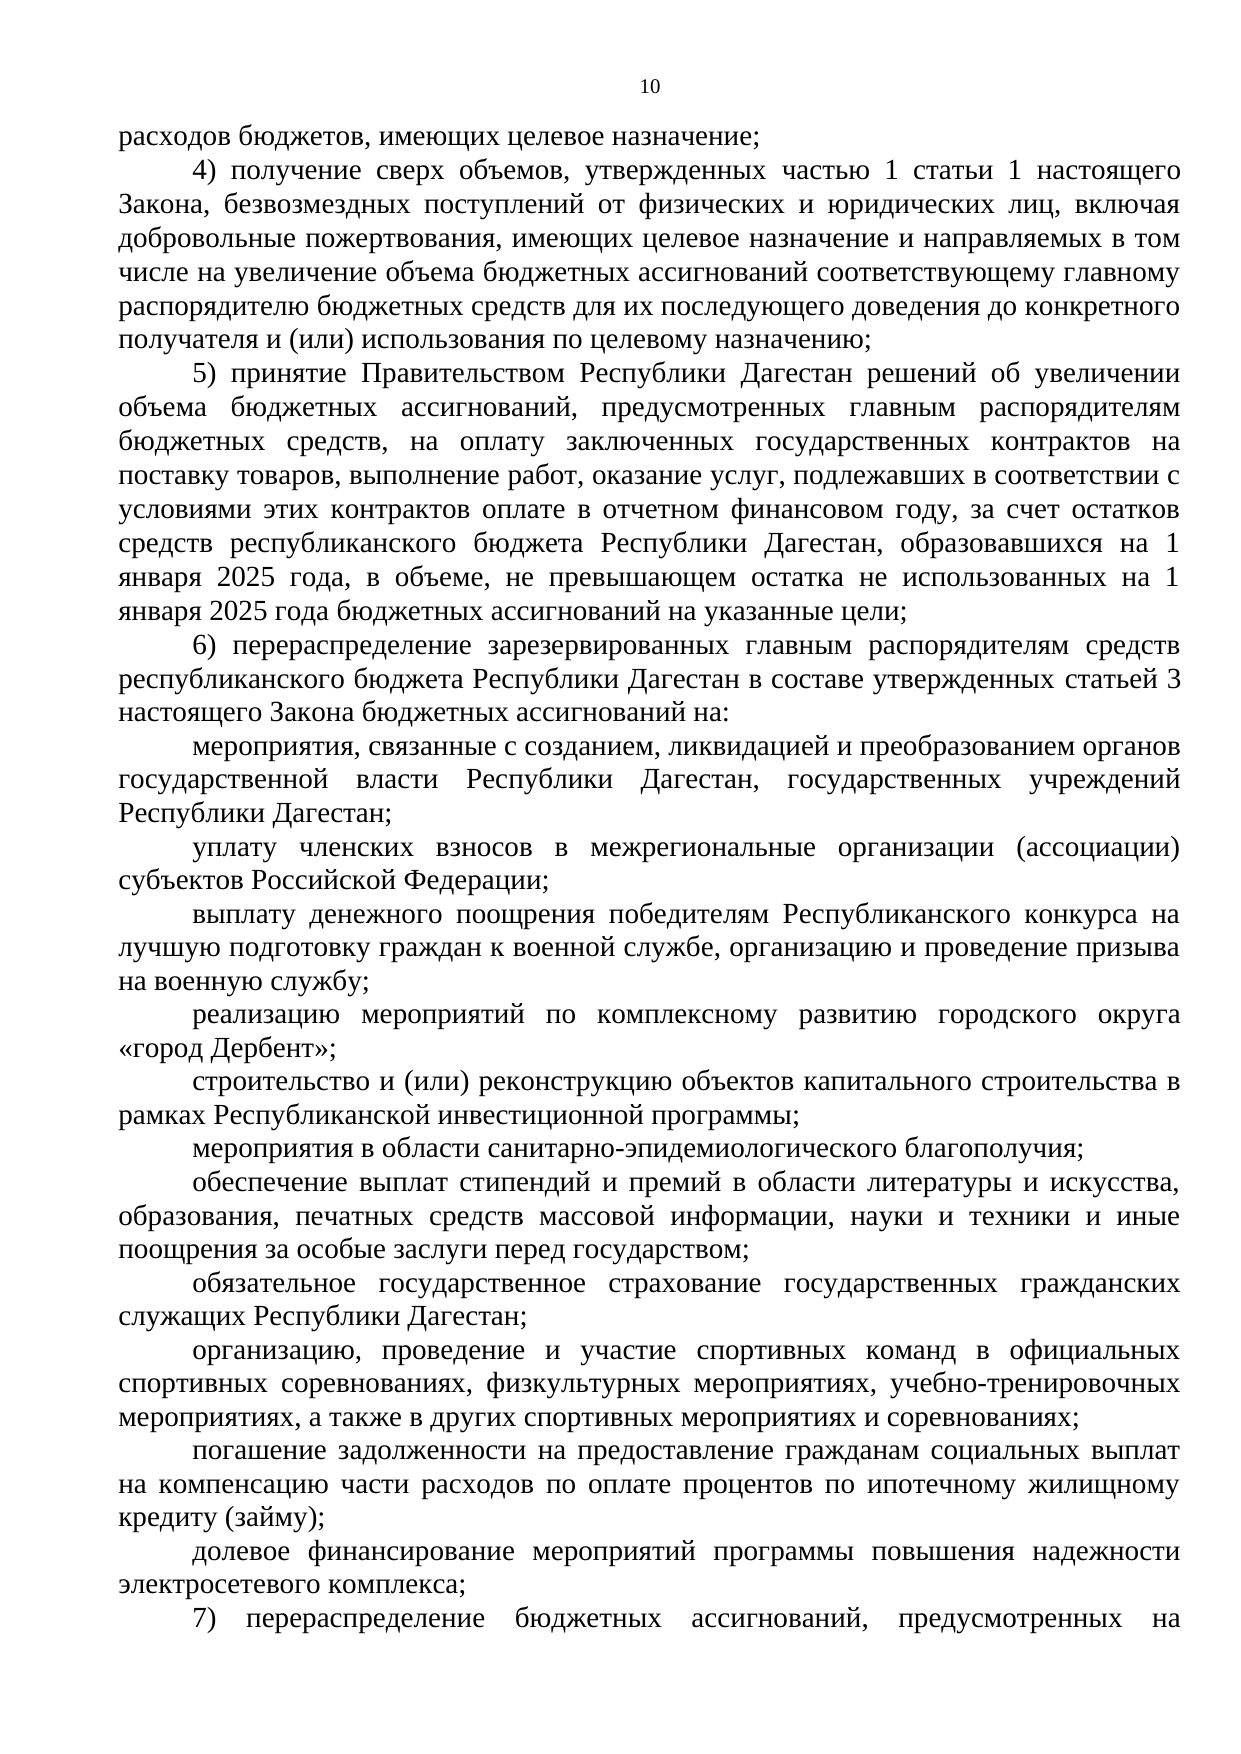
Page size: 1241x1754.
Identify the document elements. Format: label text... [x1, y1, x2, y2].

text 5) принятие Правительством Республики Дагестан решений об увеличении объема бюджетных ассигнований, предусмотренных главным распорядителям бюджетных средств, на оплату заключенных государственных контрактов на поставку товаров, выполнение работ, оказание услуг, подлежавших в соответствии с условиями этих контрактов оплате в отчетном финансовом году, за счет остатков средств республиканского бюджета Республики Дагестан, образовавшихся на 1 января 2025 года, в объеме, не превышающем остатка не использованных на 1 января 2025 года бюджетных ассигнований на указанные цели; [118, 356, 1181, 627]
text выплату денежного поощрения победителям Республиканского конкурса на лучшую подготовку граждан к военной службе, организацию и проведение призыва на военную службу; [118, 896, 1181, 996]
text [118, 1600, 1181, 1634]
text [118, 118, 1181, 152]
text 4) получение сверх объемов, утвержденных частью 1 статьи 1 настоящего Закона, безвозмездных поступлений от физических и юридических лиц, включая добровольные пожертвования, имеющих целевое назначение и направляемых в том числе на увеличение объема бюджетных ассигнований соответствующему главному распорядителю бюджетных средств для их последующего доведения до конкретного получателя и (или) использования по целевому назначению; [118, 152, 1181, 356]
text уплату членских взносов в межрегиональные организации (ассоциации) субъектов Российской Федерации; [118, 829, 1181, 896]
text организацию, проведение и участие спортивных команд в официальных спортивных соревнованиях, физкультурных мероприятиях, учебно-тренировочных мероприятиях, а также в других спортивных мероприятиях и соревнованиях; [118, 1332, 1181, 1432]
text погашение задолженности на предоставление гражданам социальных выплат на компенсацию части расходов по оплате процентов по ипотечному жилищному кредиту (займу); [118, 1432, 1181, 1533]
text реализацию мероприятий по комплексному развитию городского округа «город Дербент»; [118, 996, 1181, 1063]
text долевое финансирование мероприятий программы повышения надежности электросетевого комплекса; [118, 1533, 1181, 1600]
text мероприятия в области санитарно-эпидемиологического благополучия; [118, 1131, 1181, 1164]
text обязательное государственное страхование государственных гражданских служащих Республики Дагестан; [118, 1265, 1181, 1332]
text мероприятия, связанные с созданием, ликвидацией и преобразованием органов государственной власти Республики Дагестан, государственных учреждений Республики Дагестан; [118, 728, 1181, 829]
text строительство и (или) реконструкцию объектов капитального строительства в рамках Республиканской инвестиционной программы; [118, 1063, 1181, 1131]
text 6) перераспределение зарезервированных главным распорядителям средств республиканского бюджета Республики Дагестан в составе утвержденных статьей 3 настоящего Закона бюджетных ассигнований на: [118, 627, 1181, 728]
text обеспечение выплат стипендий и премий в области литературы и искусства, образования, печатных средств массовой информации, науки и техники и иные поощрения за особые заслуги перед государством; [118, 1164, 1181, 1265]
